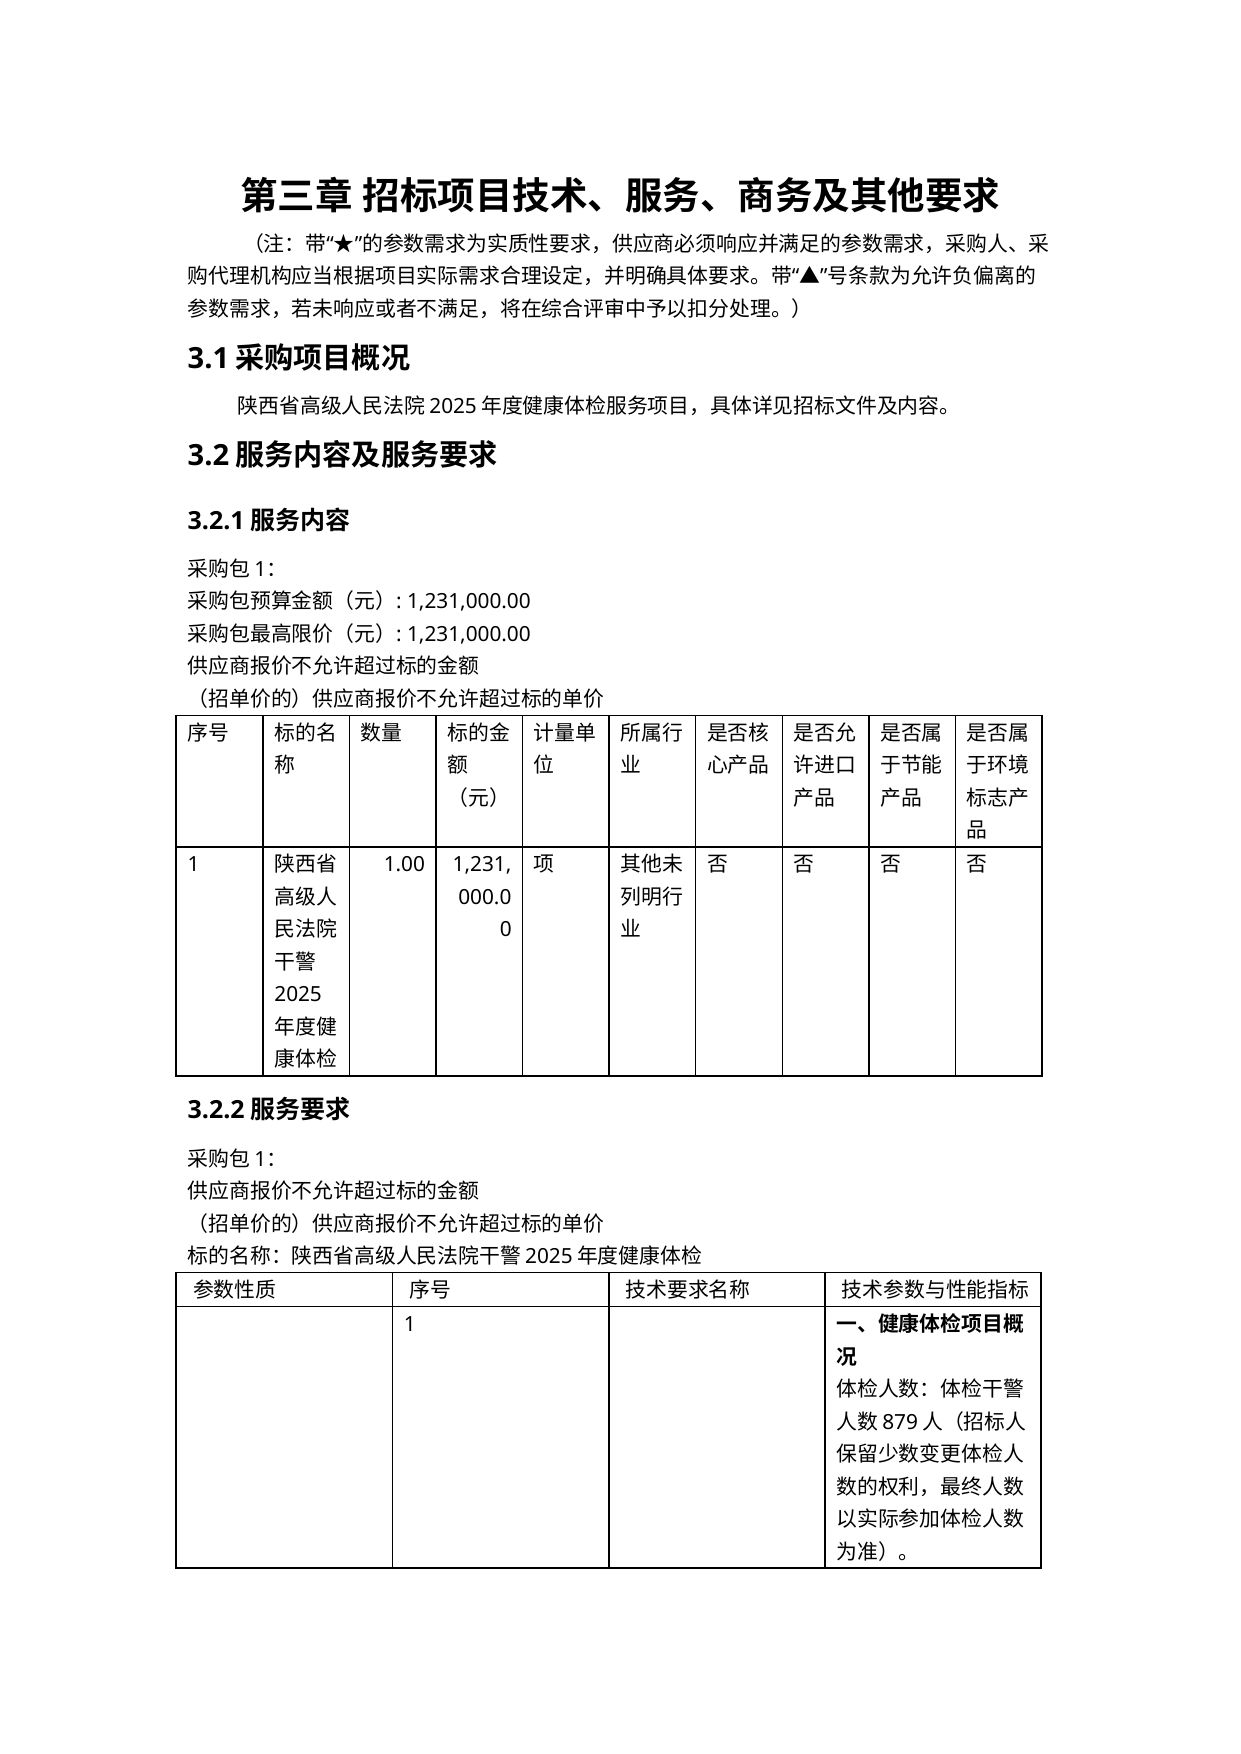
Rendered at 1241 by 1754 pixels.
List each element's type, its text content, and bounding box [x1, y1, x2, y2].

table_header 标的金额 （元） [437, 716, 522, 846]
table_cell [826, 1307, 1040, 1567]
table_cell [610, 1307, 824, 1567]
table_cell 否 [956, 848, 1041, 1075]
text （招单价的）供应商报价不允许超过标的单价 [187, 1207, 1053, 1239]
text 采购包1： [187, 552, 1053, 584]
table_cell 项 [523, 848, 608, 1075]
table_header 技术要求名称 [610, 1273, 824, 1306]
table_header 数量 [350, 716, 435, 846]
text 采购包1： [187, 1142, 1053, 1174]
table_cell 否 [783, 848, 868, 1075]
table_cell 1,231,000.00 [437, 848, 522, 1075]
table_header 是否允许进口产品 [783, 716, 868, 846]
table_cell 1.00 [350, 848, 435, 1075]
table_cell [177, 1307, 392, 1567]
text 第三章 招标项目技术、服务、商务及其他要求 [187, 162, 1053, 227]
text 3.2.1服务内容 [187, 487, 1053, 552]
table_header 所属行业 [610, 716, 695, 846]
table_header 参数性质 [177, 1273, 392, 1306]
text 3.2.2服务要求 [187, 1077, 1053, 1142]
text （招单价的）供应商报价不允许超过标的单价 [187, 682, 1053, 714]
table_header 计量单位 [523, 716, 608, 846]
table_cell 陕西省高级人民法院干警2025年度健康体检 [264, 848, 349, 1075]
text 采购包最高限价（元）: 1,231,000.00 [187, 617, 1053, 649]
table_header 是否属于环境标志产品 [956, 716, 1041, 846]
text （注：带“★”的参数需求为实质性要求，供应商必须响应并满足的参数需求，采购人、采购代理机构应当根据项目实际需求合理设定，并明确具体要求。带“▲”号条款为允许负偏离的参数需求，若未响应或者不满足，将在综合评审中予以扣分处理。） [187, 227, 1053, 324]
table_header 技术参数与性能指标 [826, 1273, 1040, 1306]
text 供应商报价不允许超过标的金额 [187, 649, 1053, 682]
text 采购包预算金额（元）: 1,231,000.00 [187, 584, 1053, 617]
table_header 是否核心产品 [696, 716, 782, 846]
table_cell 否 [870, 848, 955, 1075]
table_cell 否 [696, 848, 782, 1075]
table_cell 其他未列明行业 [610, 848, 695, 1075]
table_cell 1 [177, 848, 262, 1075]
text 标的名称：陕西省高级人民法院干警2025年度健康体检 [187, 1239, 1053, 1272]
table_cell 1 [393, 1307, 608, 1567]
text 3.1采购项目概况 [187, 324, 1053, 389]
table_header 序号 [177, 716, 262, 846]
table_header 序号 [393, 1273, 608, 1306]
text 3.2服务内容及服务要求 [187, 422, 1053, 487]
table_header 是否属于节能产品 [870, 716, 955, 846]
table_header 标的名称 [264, 716, 349, 846]
text 供应商报价不允许超过标的金额 [187, 1174, 1053, 1207]
text 陕西省高级人民法院2025年度健康体检服务项目，具体详见招标文件及内容。 [187, 389, 1053, 422]
